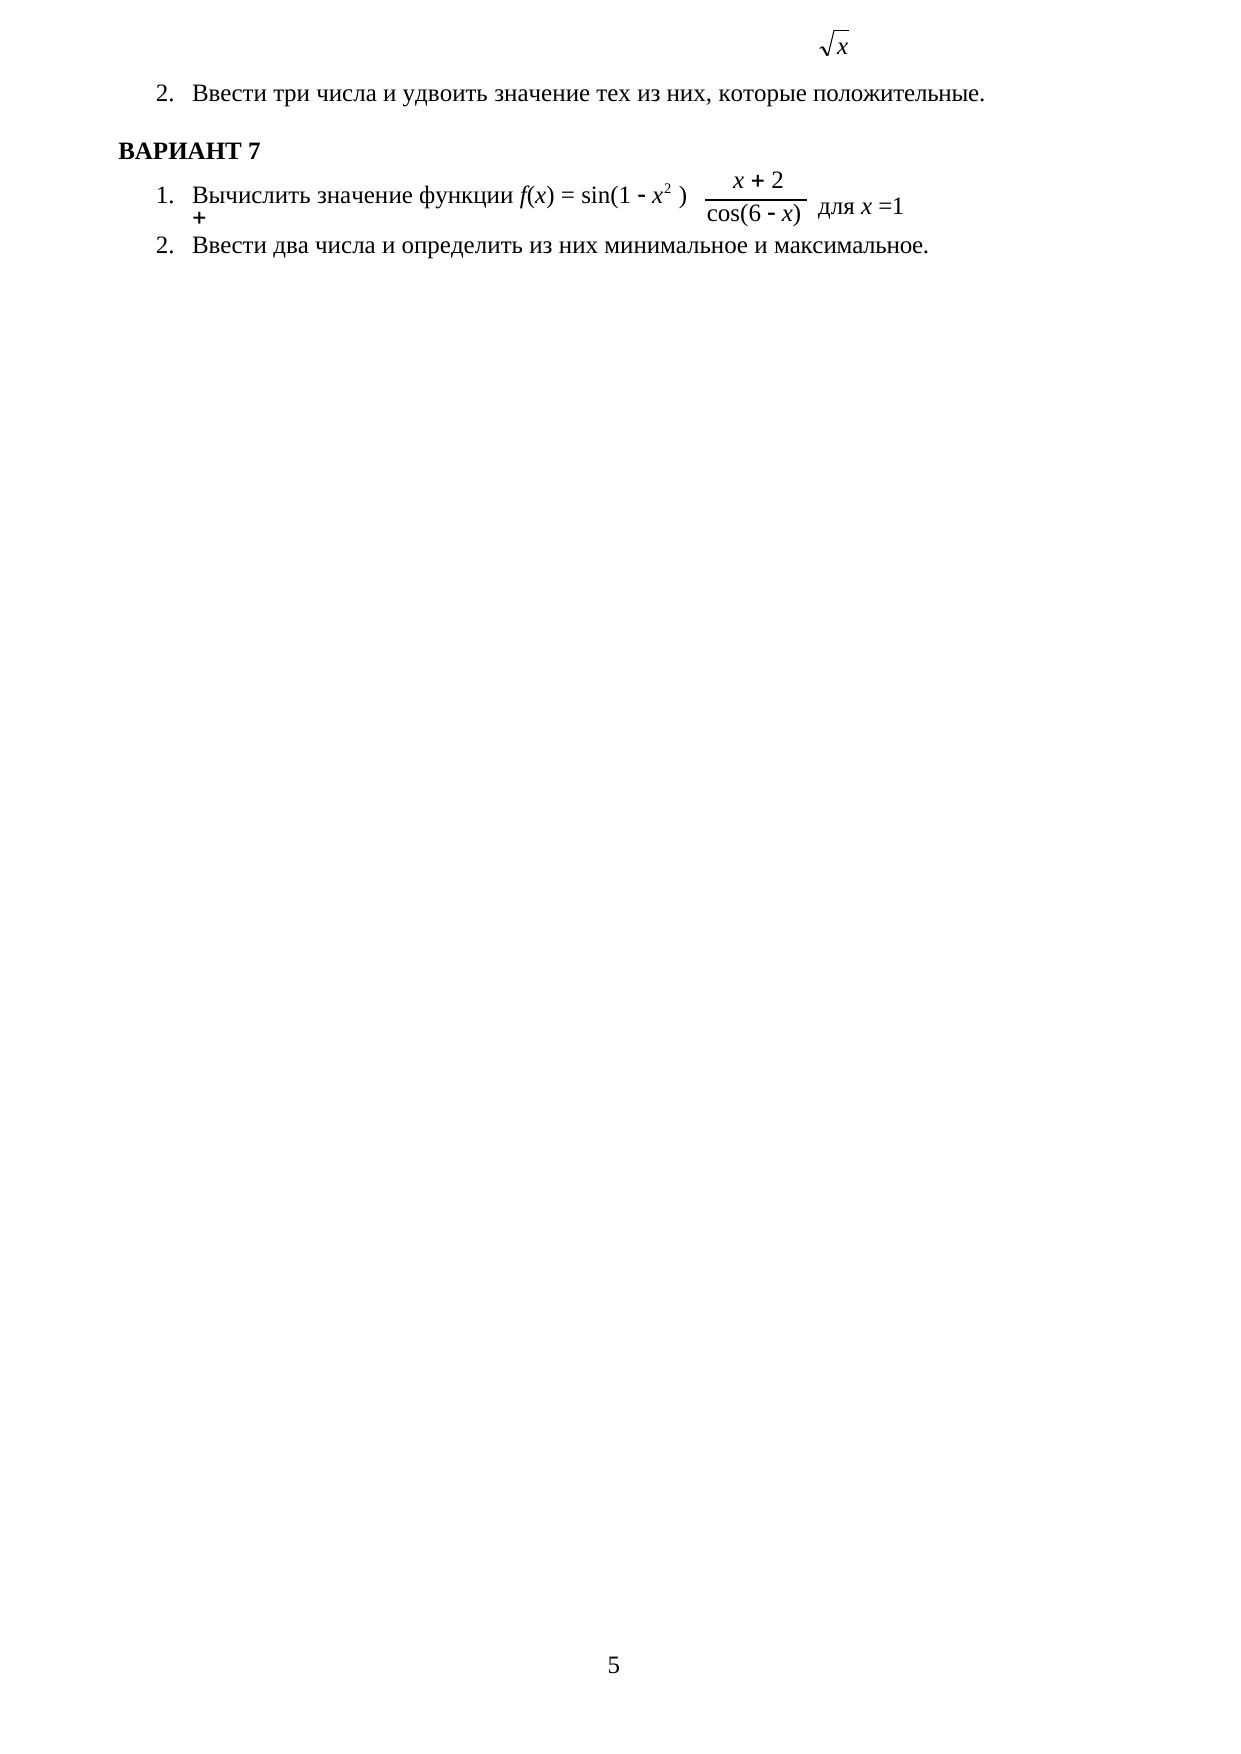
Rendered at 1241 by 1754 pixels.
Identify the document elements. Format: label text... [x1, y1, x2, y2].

text x  2 cos(6  x) [707, 201, 806, 227]
list Ввести три числа и удвоить значение тех из них, которые положительные. [156, 79, 1152, 107]
text для x =1 [818, 191, 1152, 219]
subtitle ВАРИАНТ 7 [118, 136, 700, 165]
text x  2 cos(6  x) [707, 165, 806, 199]
list Ввести два числа и определить из них минимальное и максимальное. [156, 231, 1152, 259]
list Вычислить значение функции f(х) = sin(1  x2 )  [156, 180, 700, 231]
